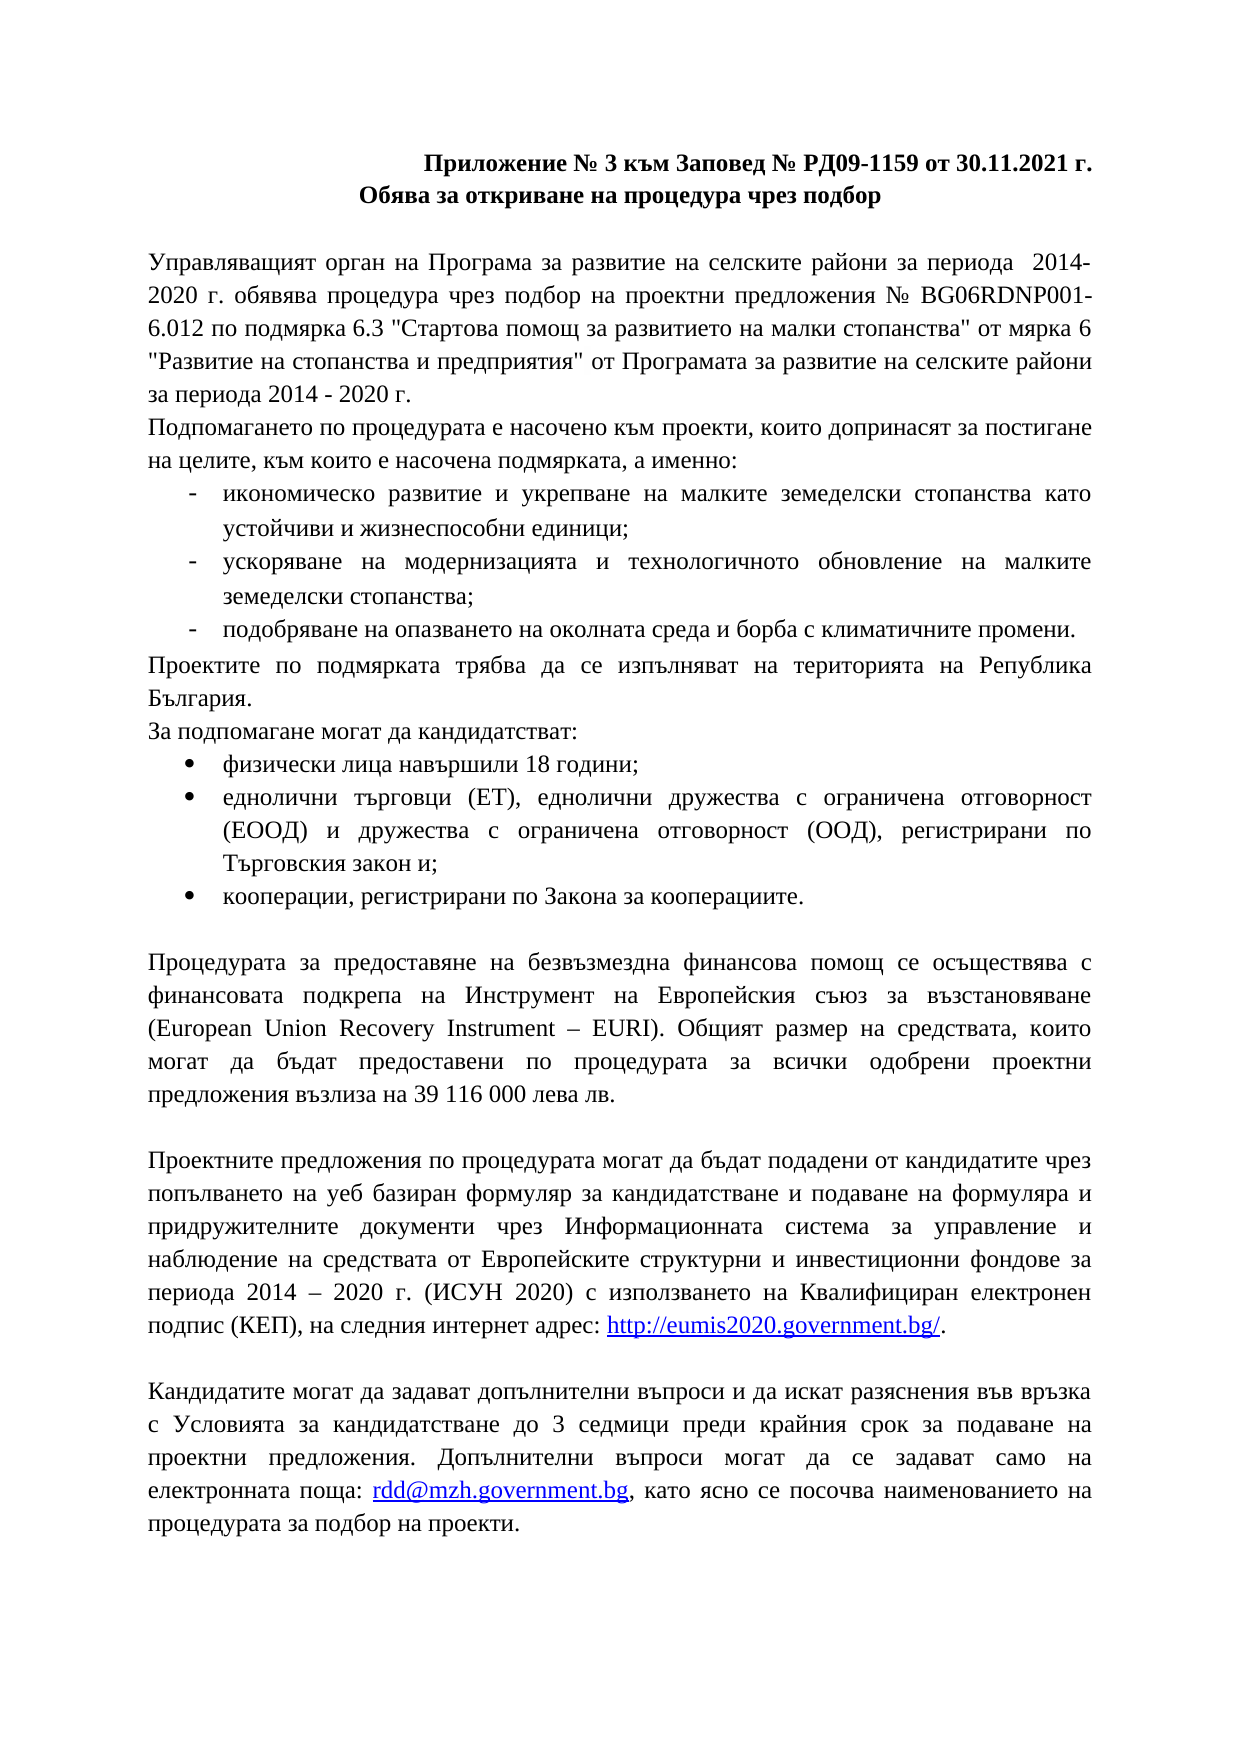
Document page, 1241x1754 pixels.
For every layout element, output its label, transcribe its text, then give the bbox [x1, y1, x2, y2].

text Управляващият орган на Програма за развитие на селските райони за периода 2014-2020 г. обявява процедура чрез подбор на проектни предложения № BG06RDNP001-6.012 по подмярка 6.3 "Стартова помощ за развитието на малки стопанства" от мярка 6 "Развитие на стопанства и предприятия" от Програмата за развитие на селските райони за периода 2014 - 2020 г. [148, 247, 1093, 408]
text Процедурата за предоставяне на безвъзмездна финансова помощ се осъществява с финансовата подкрепа на Инструмент на Европейския съюз за възстановяване (European Union Recovery Instrument – EURI). Общият размер на средствата, които могат да бъдат предоставени по процедурата за всички одобрени проектни предложения възлиза на 39 116 000 лева лв. [148, 947, 1093, 1108]
list ускоряване на модернизацията и технологичното обновление на малките земеделски стопанства; [185, 546, 1093, 610]
list еднолични търговци (ЕТ), еднолични дружества с ограничена отговорност (ЕООД) и дружества с ограничена отговорност (ООД), регистрирани по Търговския закон и; [185, 782, 1093, 877]
text Проектните предложения по процедурата могат да бъдат подадени от кандидатите чрез попълването на уеб базиран формуляр за кандидатстване и подаване на формуляра и придружителните документи чрез Информационната система за управление и наблюдение на средствата от Европейските структурни и инвестиционни фондове за периода 2014 – 2020 г. (ИСУН 2020) с използването на Квалифициран електронен подпис (КЕП), на следния интернет адрес: http://eumis2020.government.bg/. [148, 1145, 1093, 1339]
list подобряване на опазването на околната среда и борба с климатичните промени. [185, 614, 1093, 645]
text Подпомагането по процедурата е насочено към проекти, които допринасят за постигане на целите, към които е насочена подмярката, а именно: [148, 412, 1093, 474]
list икономическо развитие и укрепване на малките земеделски стопанства като устойчиви и жизнеспособни единици; [185, 478, 1093, 542]
list физически лица навършили 18 години; [185, 749, 1093, 778]
text Обява за откриване на процедура чрез подбор [148, 181, 1093, 209]
text Приложение № 3 към Заповед № РД09-1159 от 30.11.2021 г. [148, 148, 1093, 176]
text Проектите по подмярката трябва да се изпълняват на територията на Република България. [148, 650, 1093, 712]
text За подпомагане могат да кандидатстват: [148, 716, 1093, 744]
list кооперации, регистрирани по Закона за кооперациите. [185, 881, 1093, 910]
text Кандидатите могат да задават допълнителни въпроси и да искат разяснения във връзка с Условията за кандидатстване до 3 седмици преди крайния срок за подаване на проектни предложения. Допълнителни въпроси могат да се задават само на електронната поща: rdd@mzh.government.bg, като ясно се посочва наименованието на процедурата за подбор на проекти. [148, 1376, 1093, 1537]
